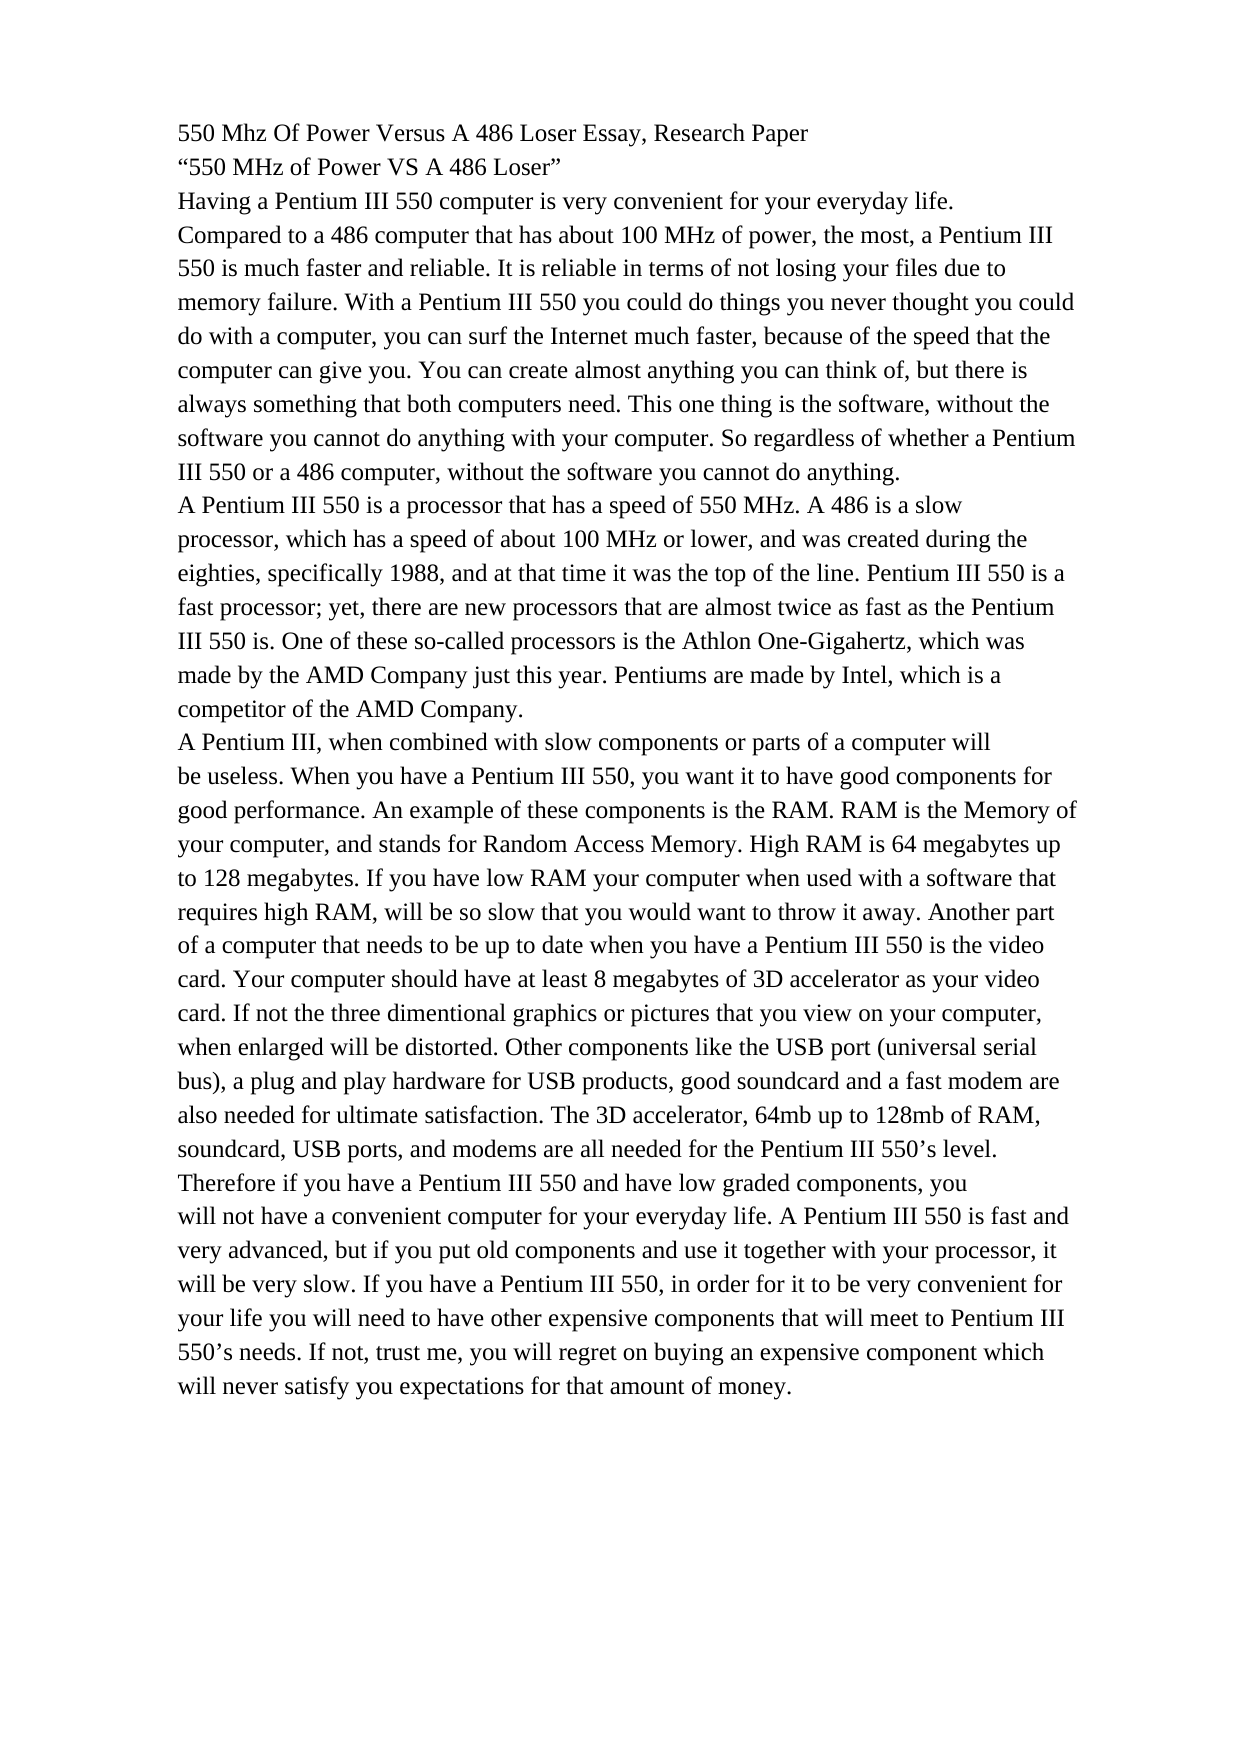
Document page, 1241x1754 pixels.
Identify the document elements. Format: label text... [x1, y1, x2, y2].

text will be very slow. If you have a Pentium III 550, in order for it to be very convenient for [177, 1269, 1152, 1298]
text do with a computer, you can surf the Internet much faster, because of the speed that the [177, 321, 1152, 350]
text made by the AMD Company just this year. Pentiums are made by Intel, which is a [177, 660, 1152, 688]
text will not have a convenient computer for your everyday life. A Pentium III 550 is fast and [177, 1201, 1152, 1230]
text software you cannot do anything with your computer. So regardless of whether a Pentium [177, 423, 1152, 452]
text 550’s needs. If not, trust me, you will regret on buying an expensive component which [177, 1337, 1152, 1366]
text Compared to a 486 computer that has about 100 MHz of power, the most, a Pentium III [177, 220, 1152, 248]
text also needed for ultimate satisfaction. The 3D accelerator, 64mb up to 128mb of RAM, [177, 1100, 1152, 1129]
text bus), a plug and play hardware for USB products, good soundcard and a fast modem are [177, 1066, 1152, 1095]
text “550 MHz of Power VS A 486 Loser” [177, 152, 1152, 181]
text competitor of the AMD Company. [177, 694, 1152, 722]
text 550 Mhz Of Power Versus A 486 Loser Essay, Research Paper [177, 118, 1152, 147]
text always something that both computers need. This one thing is the software, without the [177, 389, 1152, 418]
text card. If not the three dimentional graphics or pictures that you view on your computer, [177, 998, 1152, 1027]
text A Pentium III 550 is a processor that has a speed of 550 MHz. A 486 is a slow [177, 491, 1152, 519]
text when enlarged will be distorted. Other components like the USB port (universal serial [177, 1032, 1152, 1061]
text computer can give you. You can create almost anything you can think of, but there is [177, 355, 1152, 384]
text to 128 megabytes. If you have low RAM your computer when used with a software that [177, 863, 1152, 892]
text A Pentium III, when combined with slow components or parts of a computer will [177, 727, 1152, 756]
text requires high RAM, will be so slow that you would want to throw it away. Another part [177, 897, 1152, 926]
text soundcard, USB ports, and modems are all needed for the Pentium III 550’s level. [177, 1134, 1152, 1162]
text good performance. An example of these components is the RAM. RAM is the Memory of [177, 795, 1152, 824]
text be useless. When you have a Pentium III 550, you want it to have good components for [177, 761, 1152, 790]
text eighties, specifically 1988, and at that time it was the top of the line. Pentium III 550 is a [177, 558, 1152, 587]
text 550 is much faster and reliable. It is reliable in terms of not losing your files due to [177, 253, 1152, 282]
text III 550 is. One of these so-called processors is the Athlon One-Gigahertz, which was [177, 626, 1152, 655]
text will never satisfy you expectations for that amount of money. [177, 1371, 1152, 1399]
text your computer, and stands for Random Access Memory. High RAM is 64 megabytes up [177, 829, 1152, 858]
text your life you will need to have other expensive components that will meet to Pentium III [177, 1303, 1152, 1332]
text III 550 or a 486 computer, without the software you cannot do anything. [177, 457, 1152, 485]
text memory failure. With a Pentium III 550 you could do things you never thought you could [177, 287, 1152, 316]
text Therefore if you have a Pentium III 550 and have low graded components, you [177, 1168, 1152, 1196]
text Having a Pentium III 550 computer is very convenient for your everyday life. [177, 186, 1152, 214]
text processor, which has a speed of about 100 MHz or lower, and was created during the [177, 524, 1152, 553]
text card. Your computer should have at least 8 megabytes of 3D accelerator as your video [177, 964, 1152, 993]
text of a computer that needs to be up to date when you have a Pentium III 550 is the video [177, 931, 1152, 959]
text very advanced, but if you put old components and use it together with your processor, it [177, 1235, 1152, 1264]
text fast processor; yet, there are new processors that are almost twice as fast as the Pentium [177, 592, 1152, 621]
